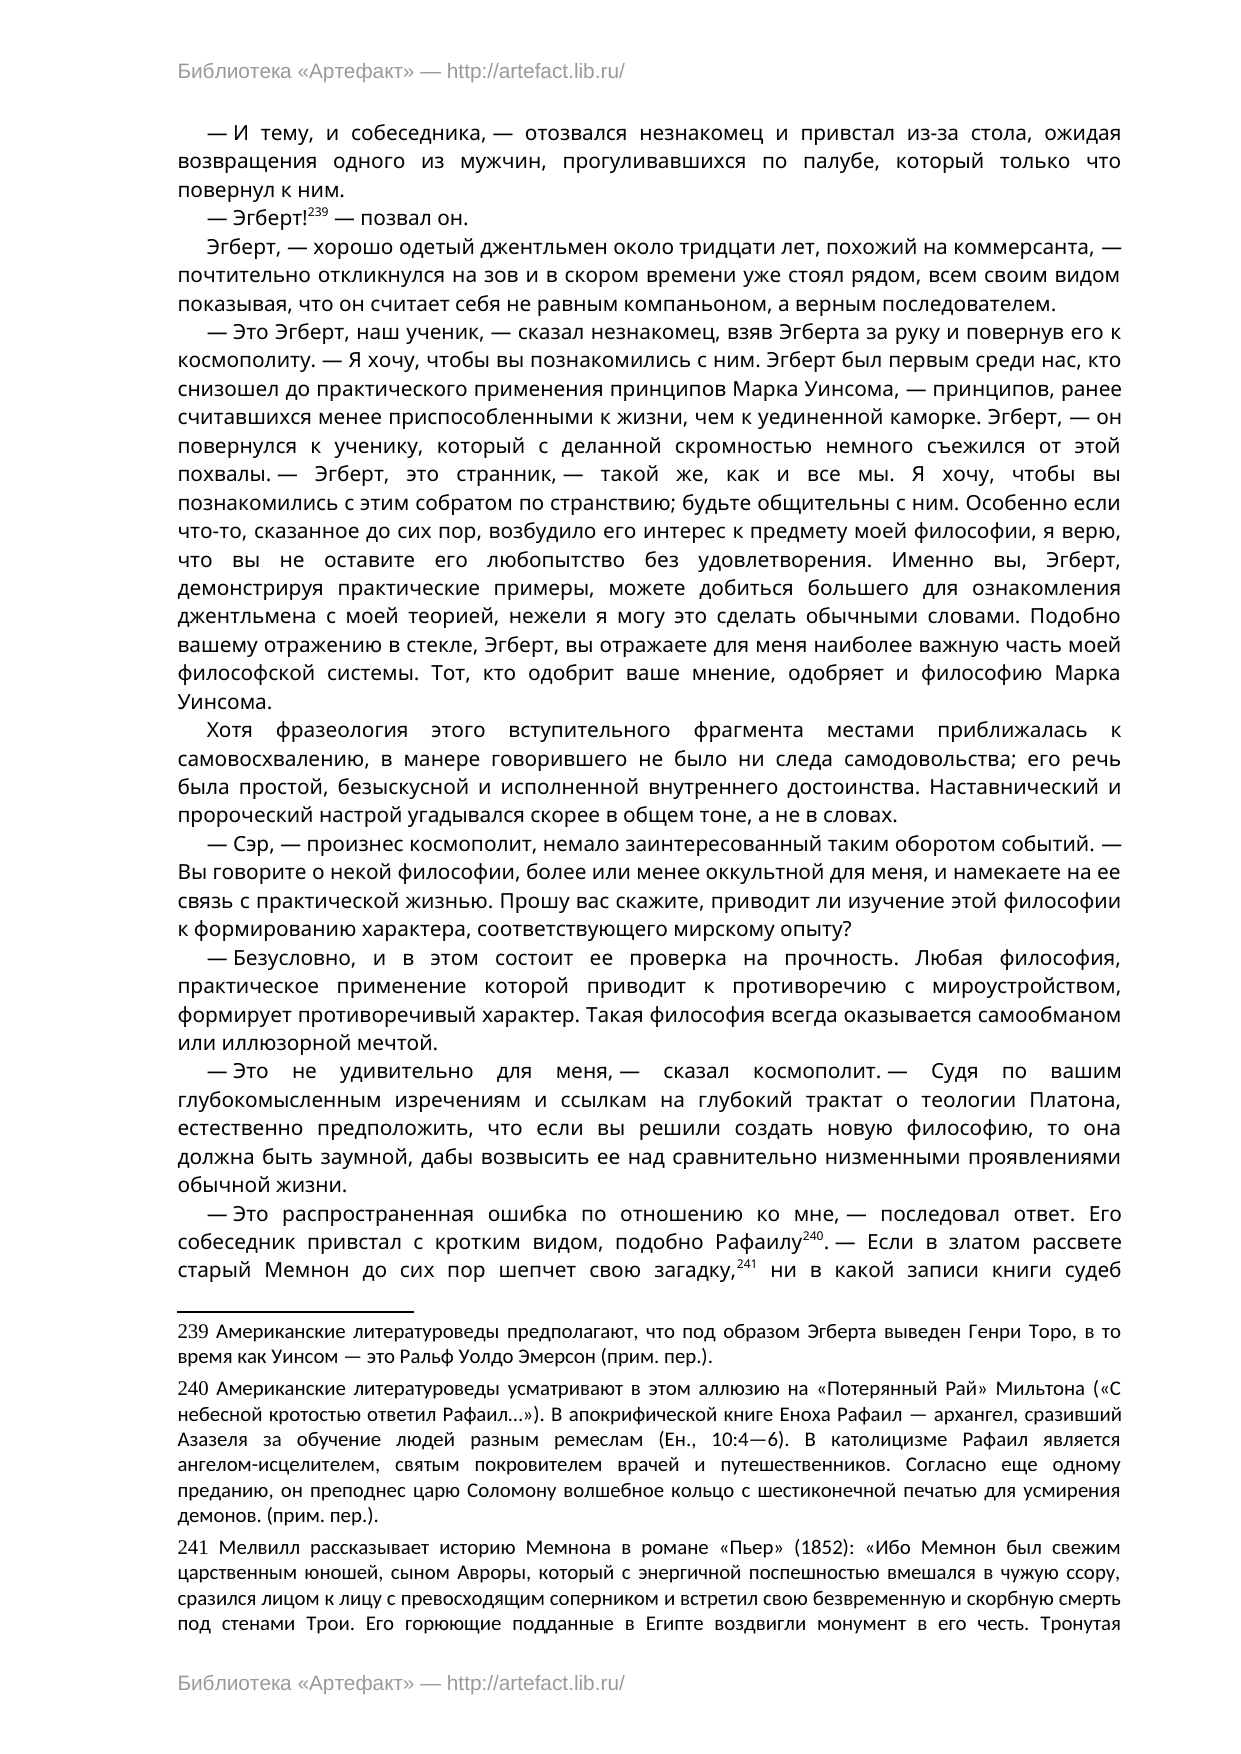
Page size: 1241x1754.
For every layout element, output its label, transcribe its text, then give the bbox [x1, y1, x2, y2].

text — И тему, и собеседника, — отозвался незнакомец и привстал из-за стола, ожидая возвращения одного из мужчин, прогуливавшихся по палубе, который только что повернул к ним. [177, 118, 1122, 203]
text — Безусловно, и в этом состоит ее проверка на прочность. Любая философия, практическое применение которой приводит к противоречию с мироустройством, формирует противоречивый характер. Такая философия всегда оказывается самообманом или иллюзорной мечтой. [177, 943, 1122, 1057]
text Хотя фразеология этого вступительного фрагмента местами приближалась к самовосхвалению, в манере говорившего не было ни следа самодовольства; его речь была простой, безыскусной и исполненной внутреннего достоинства. Наставнический и пророческий настрой угадывался скорее в общем тоне, а не в словах. [177, 715, 1122, 829]
text — Сэр, — произнес космополит, немало заинтересованный таким оборотом событий. — Вы говорите о некой философии, более или менее оккультной для меня, и намекаете на ее связь с практической жизнью. Прошу вас скажите, приводит ли изучение этой философии к формированию характера, соответствующего мирскому опыту? [177, 829, 1122, 943]
text — Это не удивительно для меня, — сказал космополит. — Судя по вашим глубокомысленным изречениям и ссылкам на глубокий трактат о теологии Платона, естественно предположить, что если вы решили создать новую философию, то она должна быть заумной, дабы возвысить ее над сравнительно низменными проявлениями обычной жизни. [177, 1057, 1122, 1199]
text — Это Эгберт, наш ученик, — сказал незнакомец, взяв Эгберта за руку и повернув его к космополиту. — Я хочу, чтобы вы познакомились с ним. Эгберт был первым среди нас, кто снизошел до практического применения принципов Марка Уинсома, — принципов, ранее считавшихся менее приспособленными к жизни, чем к уединенной каморке. Эгберт, — он повернулся к ученику, который с деланной скромностью немного съежился от этой похвалы. — Эгберт, это странник, — такой же, как и все мы. Я хочу, чтобы вы познакомились с этим собратом по странствию; будьте общительны с ним. Особенно если что-то, сказанное до сих пор, возбудило его интерес к предмету моей философии, я верю, что вы не оставите его любопытство без удовлетворения. Именно вы, Эгберт, демонстрируя практические примеры, можете добиться большего для ознакомления джентльмена с моей теорией, нежели я могу это сделать обычными словами. Подобно вашему отражению в стекле, Эгберт, вы отражаете для меня наиболее важную часть моей философской системы. Тот, кто одобрит ваше мнение, одобряет и философию Марка Уинсома. [177, 317, 1122, 715]
text — Эгберт! — позвал он. [177, 203, 1122, 232]
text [177, 1199, 1122, 1284]
text Эгберт, — хорошо одетый джентльмен около тридцати лет, похожий на коммерсанта, — почтительно откликнулся на зов и в скором времени уже стоял рядом, всем своим видом показывая, что он считает себя не равным компаньоном, а верным последователем. [177, 232, 1122, 317]
